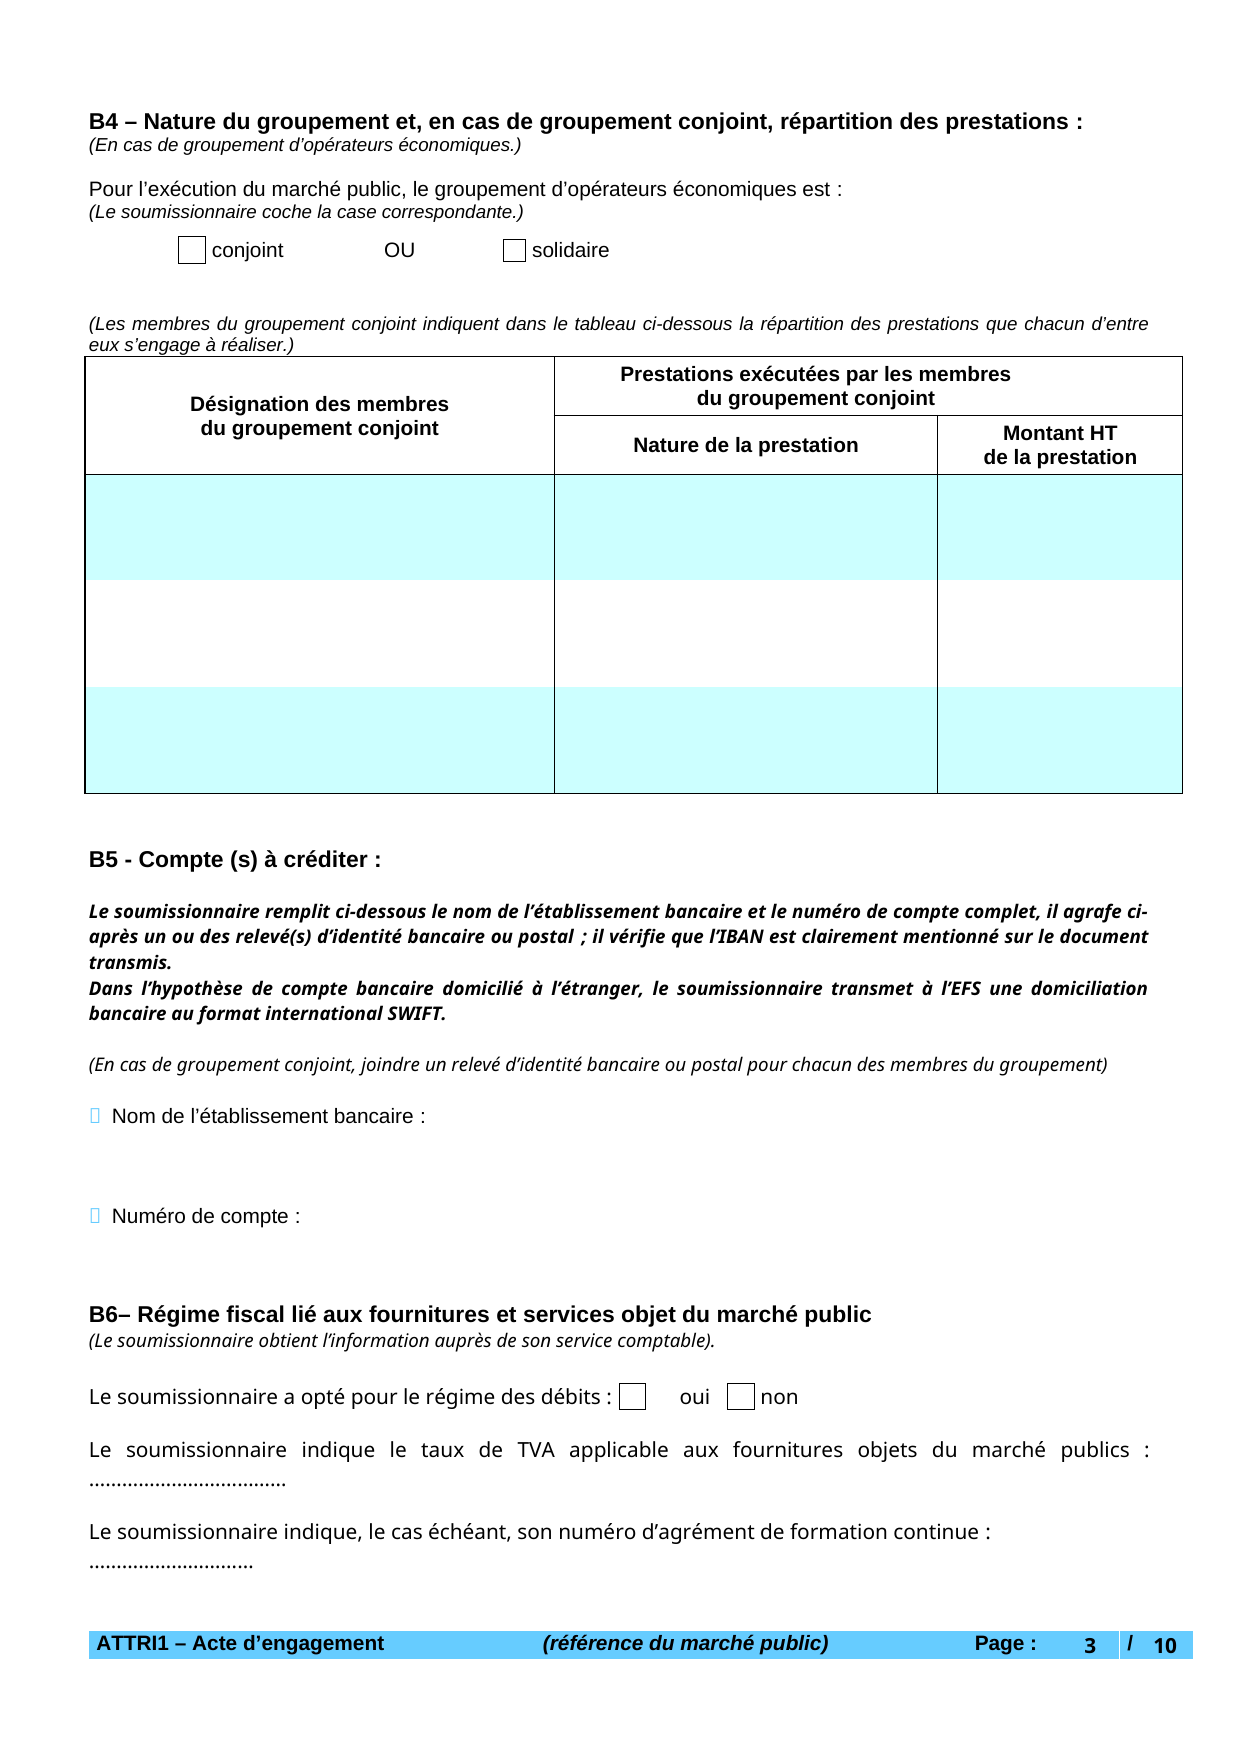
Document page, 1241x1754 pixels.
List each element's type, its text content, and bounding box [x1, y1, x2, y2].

text B5 - Compte (s) à créditer : [89, 846, 1152, 873]
table_header Désignation des membres du groupement conjoint [86, 357, 554, 474]
text conjoint OU solidaire [89, 235, 1152, 264]
table_cell Montant HT de la prestation [938, 416, 1182, 474]
table_header Prestations exécutées par les membres du groupement conjoint [555, 357, 1182, 415]
text  Numéro de compte : [89, 1201, 1152, 1229]
text Le soumissionnaire remplit ci-dessous le nom de l’établissement bancaire et le numéro de compte complet, il agrafe ci-après un ou des relevé(s) d’identité bancaire ou postal ; il vérifie que l’IBAN est clairement mentionné sur le document transmis. [89, 898, 1152, 975]
text (Le soumissionnaire obtient l’information auprès de son service comptable). [89, 1328, 1152, 1353]
text (En cas de groupement conjoint, joindre un relevé d’identité bancaire ou postal pour chacun des membres du groupement) [89, 1051, 1152, 1077]
text B4 – Nature du groupement et, en cas de groupement conjoint, répartition des prestations : [89, 108, 1152, 134]
text (En cas de groupement d’opérateurs économiques.) [89, 134, 1152, 156]
text Le soumissionnaire indique, le cas échéant, son numéro d’agrément de formation continue : ………………………… [89, 1517, 1152, 1574]
table_cell [938, 580, 1182, 687]
table_cell [555, 687, 937, 793]
text Le soumissionnaire indique le taux de TVA applicable aux fournitures objets du marché publics : ……………………………… [89, 1436, 1152, 1492]
table_cell [555, 580, 937, 687]
text Dans l’hypothèse de compte bancaire domicilié à l’étranger, le soumissionnaire transmet à l’EFS une domiciliation bancaire au format international SWIFT. [89, 975, 1152, 1026]
text  Nom de l’établissement bancaire : [89, 1101, 1152, 1129]
table_cell [555, 475, 937, 580]
text (Le soumissionnaire coche la case correspondante.) [89, 201, 1152, 223]
text (Les membres du groupement conjoint indiquent dans le tableau ci-dessous la répartition des prestations que chacun d’entre eux s’engage à réaliser.) [89, 313, 1152, 356]
table_cell Nature de la prestation [555, 416, 937, 474]
text Pour l’exécution du marché public, le groupement d’opérateurs économiques est : [89, 177, 1152, 201]
text Le soumissionnaire a opté pour le régime des débits : oui non [89, 1382, 1152, 1411]
table_cell [938, 687, 1182, 793]
text B6– Régime fiscal lié aux fournitures et services objet du marché public [89, 1301, 1152, 1328]
table_cell [86, 580, 554, 687]
table_cell [86, 475, 554, 580]
table_cell [86, 687, 554, 793]
table_cell [938, 475, 1182, 580]
